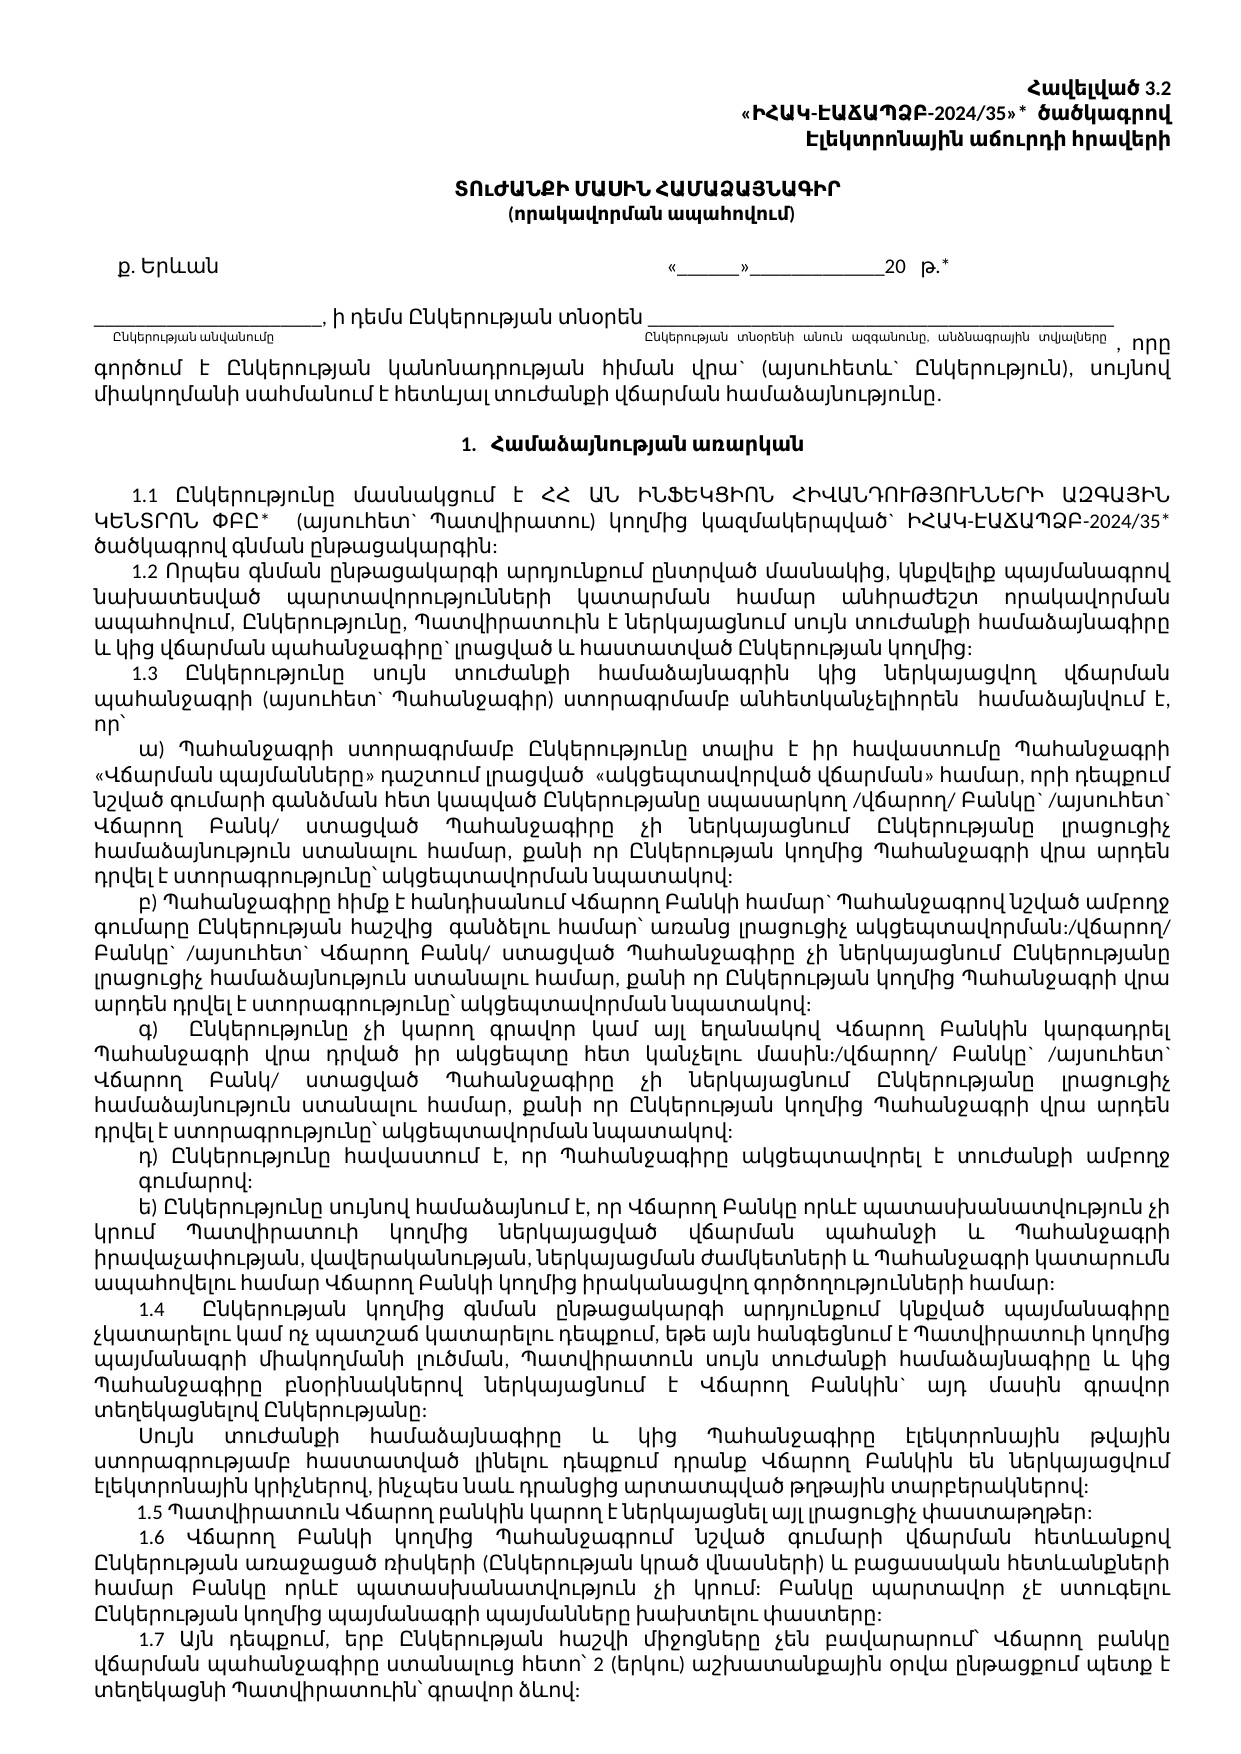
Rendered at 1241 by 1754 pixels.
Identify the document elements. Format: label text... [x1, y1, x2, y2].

text ե) Ընկերությունը սույնով համաձայնում է, որ Վճարող Բանկը որևէ պատասխանատվություն չի կրում Պատվիրատուի կողմից ներկայացված վճարման պահանջի և Պահանջագրի իրավաչափության, վավերականության, ներկայացման ժամկետների և Պահանջագրի կատարումն ապահովելու համար Վճարող Բանկի կողմից իրականացվող գործողությունների համար: [94, 1194, 1171, 1296]
text 1.5 Պատվիրատուն Վճարող բանկին կարող է ներկայացնել այլ լրացուցիչ փաստաթղթեր: [94, 1499, 1171, 1524]
text Սույն տուժանքի համաձայնագիրը և կից Պահանջագիրը էլեկտրոնային թվային ստորագրությամբ հաստատված լինելու դեպքում դրանք Վճարող Բանկին են ներկայացվում էլեկտրոնային կրիչներով, ինչպես նաև դրանցից արտատպված թղթային տարբերակներով: [94, 1423, 1171, 1499]
text 1.1 Ընկերությունը մասնակցում է ՀՀ ԱՆ ԻՆՖԵԿՑԻՈՆ ՀԻՎԱՆԴՈՒԹՅՈՒՆՆԵՐԻ ԱԶԳԱՅԻՆ ԿԵՆՏՐՈՆ ՓԲԸ* (այսուհետ` Պատվիրատու) կողմից կազմակերպված` ԻՀԱԿ-ԷԱՃԱՊՁԲ-2024/35* ծածկագրով գնման ընթացակարգին: [94, 482, 1171, 559]
text Հավելված 3.2 [94, 75, 1171, 100]
text գ) Ընկերությունը չի կարող գրավոր կամ այլ եղանակով Վճարող Բանկին կարգադրել Պահանջագրի վրա դրված իր ակցեպտը հետ կանչելու մասին:/վճարող/ Բանկը` /այսուհետ` Վճարող Բանկ/ ստացված Պահանջագիրը չի ներկայացնում Ընկերությանը լրացուցիչ համաձայնություն ստանալու համար, քանի որ Ընկերության կողմից Պահանջագրի վրա արդեն դրվել է ստորագրությունը՝ ակցեպտավորման նպատակով: [94, 1016, 1171, 1143]
text ք. Երևան «______»_____________20 թ.* [94, 254, 1171, 279]
text Ընկերության անվանումը Ընկերության տնօրենի անուն ազգանունը, անձնագրային տվյալները , որը գործում է Ընկերության կանոնադրության հիման վրա` (այսուհետև` Ընկերություն), սույնով միակողմանի սահմանում է հետևյալ տուժանքի վճարման համաձայնությունը. [94, 330, 1171, 406]
text Էլեկտրոնային աճուրդի հրավերի [94, 126, 1171, 151]
text 1.2 Որպես գնման ընթացակարգի արդյունքում ընտրված մասնակից, կնքվելիք պայմանագրով նախատեսված պարտավորությունների կատարման համար անհրաժեշտ որակավորման ապահովում, Ընկերությունը, Պատվիրատուին է ներկայացնում սույն տուժանքի համաձայնագիրը և կից վճարման պահանջագիրը` լրացված և հաստատված Ընկերության կողմից: [94, 559, 1171, 660]
text դ) Ընկերությունը հավաստում է, որ Պահանջագիրը ակցեպտավորել է տուժանքի ամբողջ գումարով: [138, 1143, 1171, 1194]
text 1.3 Ընկերությունը սույն տուժանքի համաձայնագրին կից ներկայացվող վճարման պահանջագրի (այսուհետ` Պահանջագիր) ստորագրմամբ անհետկանչելիորեն համաձայնվում է, որ՝ [94, 660, 1171, 737]
text «ԻՀԱԿ-ԷԱՃԱՊՁԲ-2024/35»* ծածկագրով [94, 100, 1171, 126]
text ա) Պահանջագրի ստորագրմամբ Ընկերությունը տալիս է իր հավաստումը Պահանջագրի «Վճարման պայմանները» դաշտում լրացված «ակցեպտավորված վճարման» համար, որի դեպքում նշված գումարի գանձման հետ կապված Ընկերությանը սպասարկող /վճարող/ Բանկը` /այսուհետ` Վճարող Բանկ/ ստացված Պահանջագիրը չի ներկայացնում Ընկերությանը լրացուցիչ համաձայնություն ստանալու համար, քանի որ Ընկերության կողմից Պահանջագրի վրա արդեն դրվել է ստորագրությունը՝ ակցեպտավորման նպատակով: [94, 737, 1171, 889]
text 1.6 Վճարող Բանկի կողմից Պահանջագրում նշված գումարի վճարման հետևանքով Ընկերության առաջացած ռիսկերի (Ընկերության կրած վնասների) և բացասական հետևանքների համար Բանկը որևէ պատասխանատվություն չի կրում: Բանկը պարտավոր չէ ստուգելու Ընկերության կողմից պայմանագրի պայմանները խախտելու փաստերը: [94, 1524, 1171, 1626]
text 1.7 Այն դեպքում, երբ Ընկերության հաշվի միջոցները չեն բավարարում՝ Վճարող բանկը վճարման պահանջագիրը ստանալուց հետո՝ 2 (երկու) աշխատանքային օրվա ընթացքում պետք է տեղեկացնի Պատվիրատուին՝ գրավոր ձևով: [94, 1626, 1171, 1702]
text (որակավորման ապահովում) [94, 202, 1171, 225]
text բ) Պահանջագիրը հիմք է հանդիսանում Վճարող Բանկի համար` Պահանջագրով նշված ամբողջ գումարը Ընկերության հաշվից գանձելու համար՝ առանց լրացուցիչ ակցեպտավորման:/վճարող/ Բանկը` /այսուհետ` Վճարող Բանկ/ ստացված Պահանջագիրը չի ներկայացնում Ընկերությանը լրացուցիչ համաձայնություն ստանալու համար, քանի որ Ընկերության կողմից Պահանջագրի վրա արդեն դրվել է ստորագրությունը՝ ակցեպտավորման նպատակով: [94, 889, 1171, 1016]
text ______________________, ի դեմս Ընկերության տնօրեն _____________________________________________ [94, 304, 1171, 330]
text 1.4 Ընկերության կողմից գնման ընթացակարգի արդյունքում կնքված պայմանագիրը չկատարելու կամ ոչ պատշաճ կատարելու դեպքում, եթե այն հանգեցնում է Պատվիրատուի կողմից պայմանագրի միակողմանի լուծման, Պատվիրատուն սույն տուժանքի համաձայնագիրը և կից Պահանջագիրը բնօրինակներով ներկայացնում է Վճարող Բանկին` այդ մասին գրավոր տեղեկացնելով Ընկերությանը: [94, 1296, 1171, 1423]
text ՏՈւԺԱՆՔԻ ՄԱՍԻՆ ՀԱՄԱՁԱՅՆԱԳԻՐ [94, 177, 1171, 202]
text 1. Համաձայնության առարկան [94, 432, 1171, 457]
